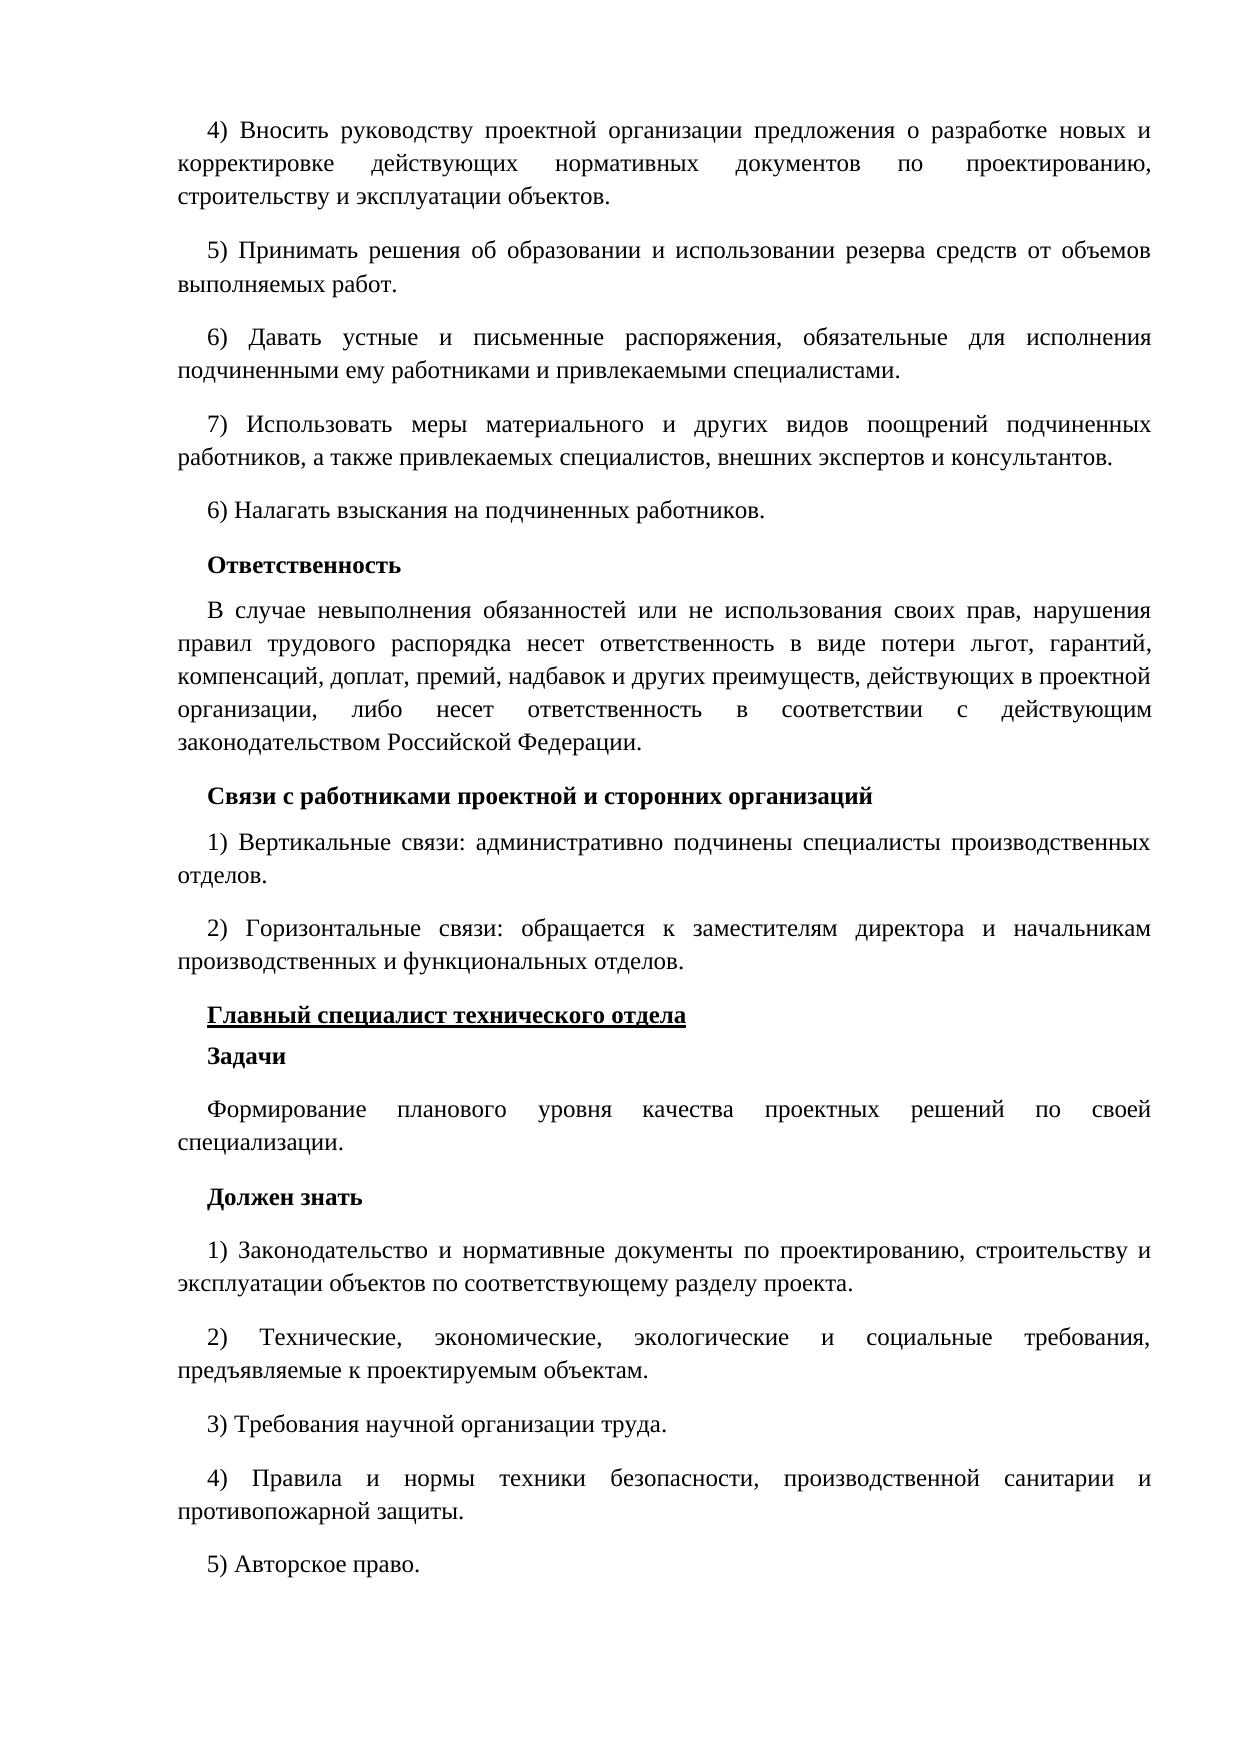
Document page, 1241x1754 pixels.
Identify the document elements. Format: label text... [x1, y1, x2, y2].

list Правила и нормы техники безопасности, производственной санитарии и противопожарной защиты. [177, 1463, 1151, 1525]
subtitle Ответственность [207, 550, 1167, 579]
text 6) Налагать взыскания на подчиненных работников. [207, 496, 1167, 524]
text В случае невыполнения обязанностей или не использования своих прав, нарушения правил трудового распорядка несет ответственность в виде потери льгот, гарантий, компенсаций, доплат, премий, надбавок и других преимуществ, действующих в проектной организации, либо несет ответственность в соответствии с действующим законодательством Российской Федерации. [177, 595, 1152, 756]
text Формирование планового уровня качества проектных решений по своей специализации. [177, 1094, 1152, 1156]
list Законодательство и нормативные документы по проектированию, строительству и эксплуатации объектов по соответствующему разделу проекта. [177, 1235, 1151, 1297]
list Авторское право. [207, 1549, 1167, 1578]
list Вносить руководству проектной организации предложения о разработке новых и корректировке действующих нормативных документов по проектированию, строительству и эксплуатации объектов. [177, 115, 1152, 210]
list Требования научной организации труда. [207, 1409, 1167, 1438]
subtitle Главный специалист технического отдела Задачи [207, 1000, 688, 1070]
list Давать устные и письменные распоряжения, обязательные для исполнения подчиненными ему работниками и привлекаемыми специалистами. [177, 322, 1152, 384]
list Принимать решения об образовании и использовании резерва средств от объемов выполняемых работ. [177, 236, 1152, 297]
list Использовать меры материального и других видов поощрений подчиненных работников, а также привлекаемых специалистов, внешних экспертов и консультантов. [177, 409, 1151, 470]
subtitle Должен знать [207, 1182, 1167, 1211]
list Вертикальные связи: административно подчинены специалисты производственных отделов. [177, 827, 1151, 888]
list Технические, экономические, экологические и социальные требования, предъявляемые к проектируемым объектам. [177, 1322, 1152, 1384]
list Горизонтальные связи: обращается к заместителям директора и начальникам производственных и функциональных отделов. [177, 913, 1152, 975]
subtitle Связи с работниками проектной и сторонних организаций [207, 781, 1167, 810]
